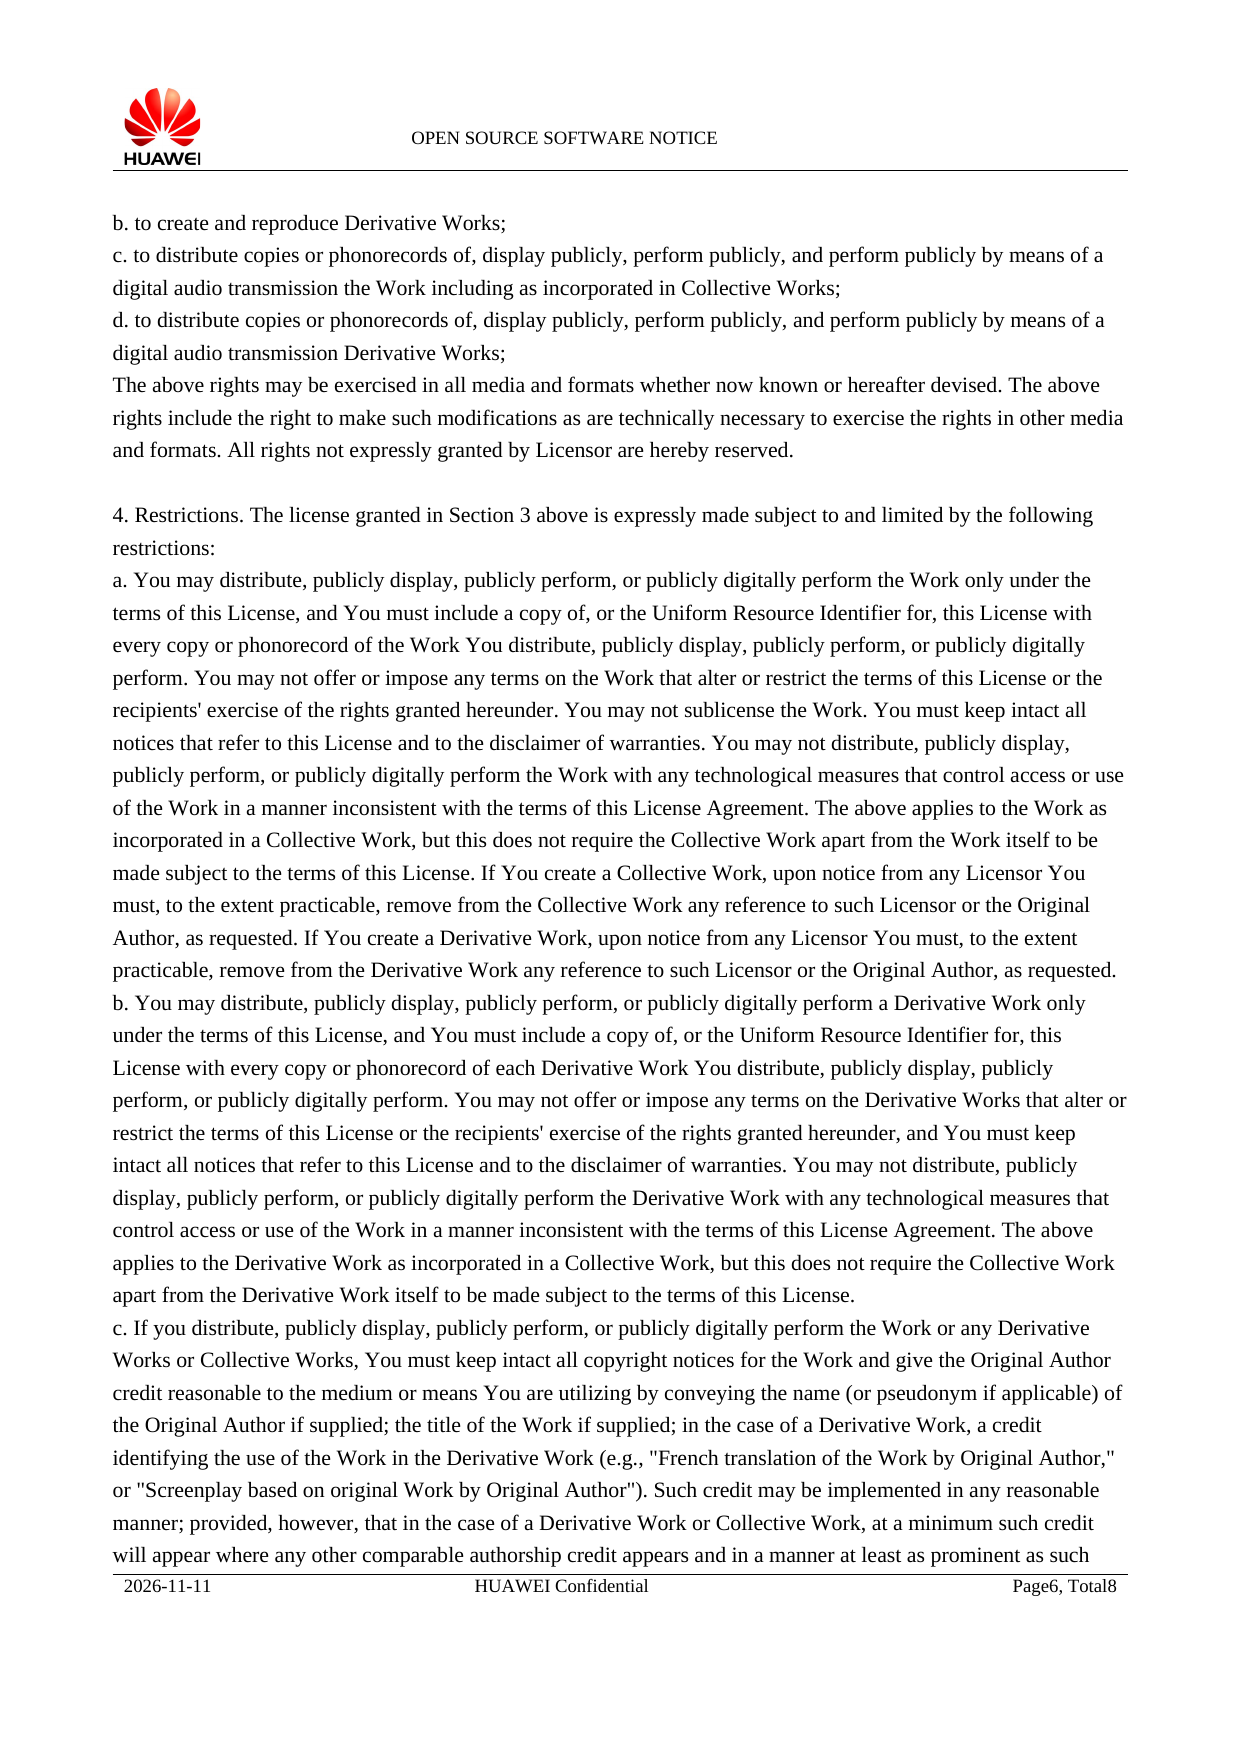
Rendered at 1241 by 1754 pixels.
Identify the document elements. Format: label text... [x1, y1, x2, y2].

picture [124, 88, 201, 165]
